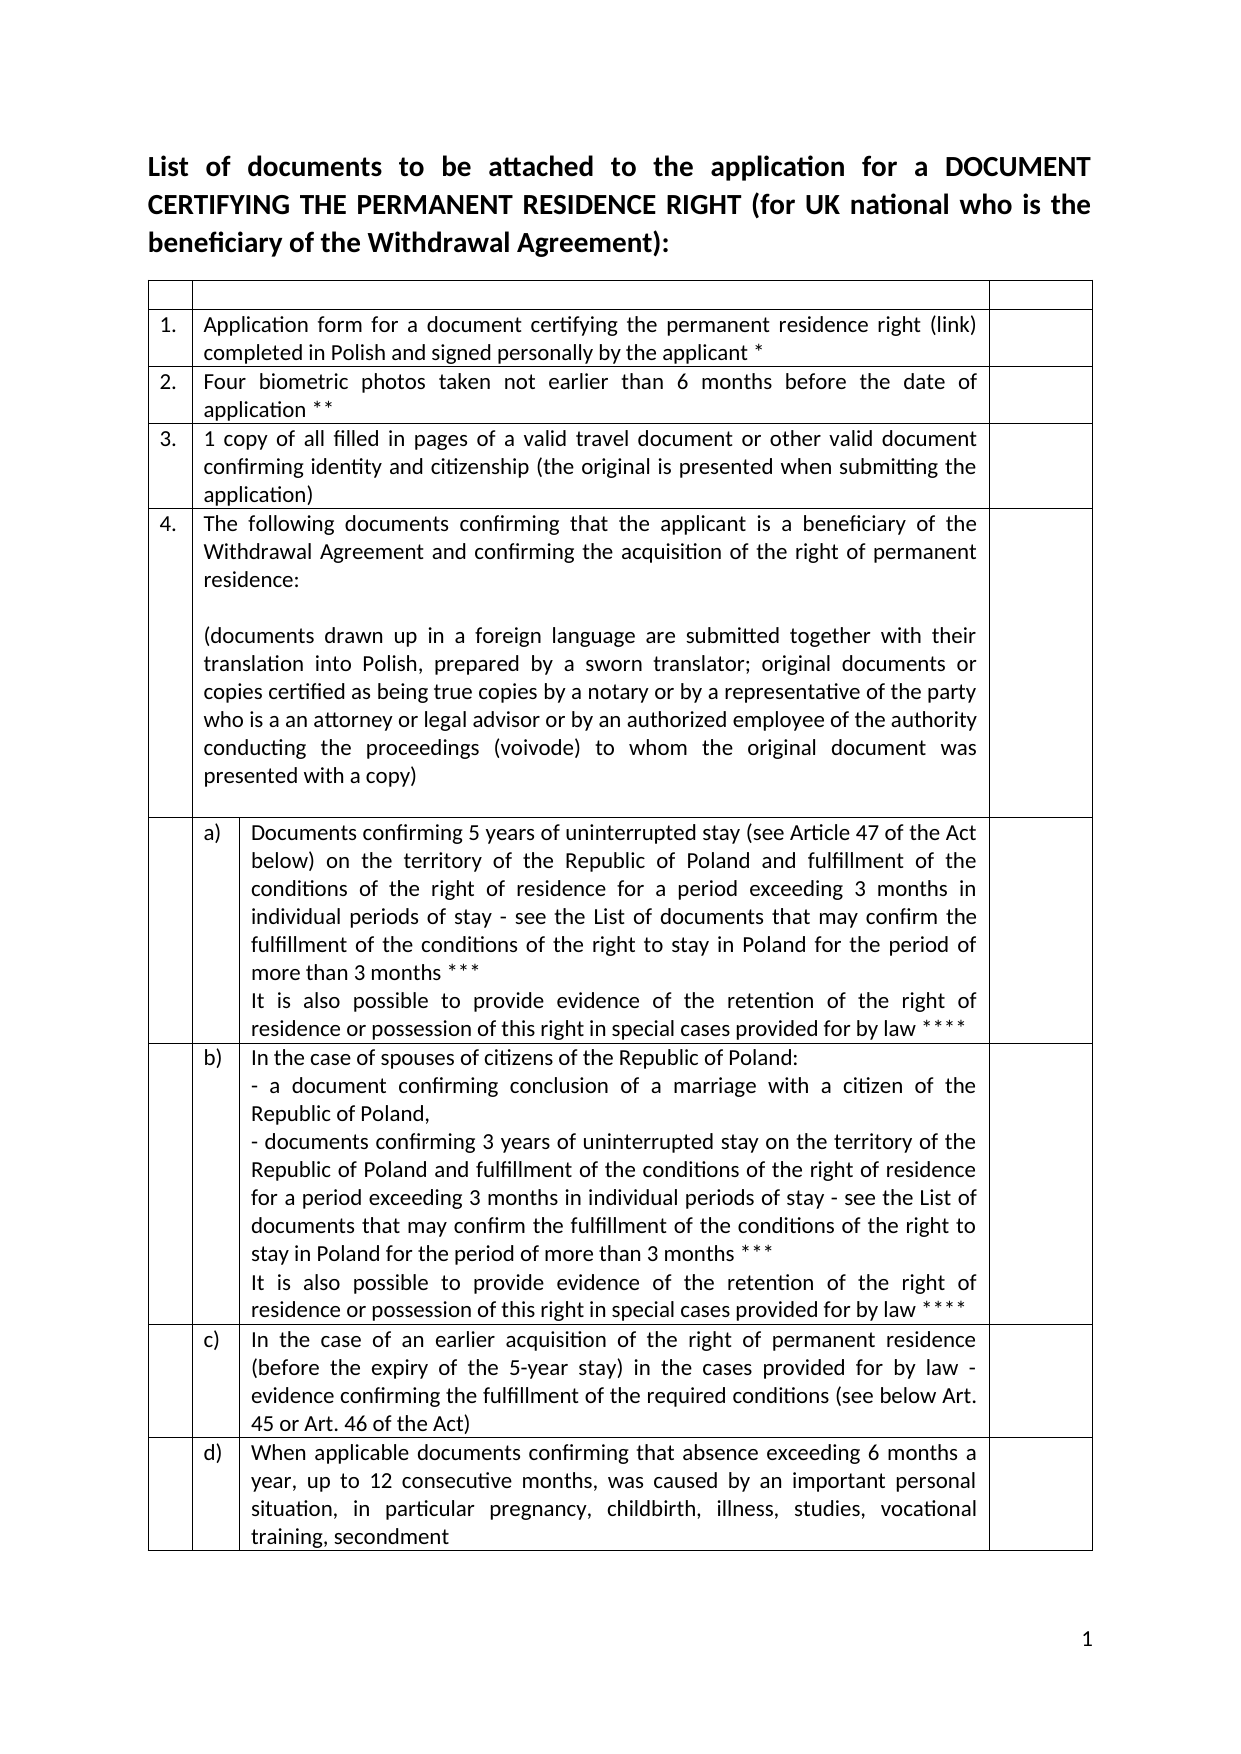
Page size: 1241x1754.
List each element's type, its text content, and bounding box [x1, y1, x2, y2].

table_cell [990, 1325, 1092, 1437]
table_cell [149, 1438, 192, 1550]
table_cell 3. [149, 424, 192, 508]
table_header [149, 281, 192, 309]
table_cell [990, 1044, 1092, 1324]
table_cell When applicable documents confirming that absence exceeding 6 months a year, up to 12 consecutive months, was caused by an important personal situation, in particular pregnancy, childbirth, illness, studies, vocational training, secondment [240, 1438, 989, 1550]
table_cell a) [193, 818, 239, 1042]
table_cell [990, 509, 1092, 817]
table_header [193, 281, 989, 309]
table_header [990, 281, 1092, 309]
table_cell Documents confirming 5 years of uninterrupted stay (see Article 47 of the Act below) on the territory of the Republic of Poland and fulfillment of the conditions of the right of residence for a period exceeding 3 months in individual periods of stay - see the List of documents that may confirm the fulfillment of the conditions of the right to stay in Poland for the period of more than 3 months *** It is also possible to provide evidence of the retention of the right of residence or possession of this right in special cases provided for by law **** [240, 818, 989, 1042]
table_cell In the case of spouses of citizens of the Republic of Poland: - a document confirming conclusion of a marriage with a citizen of the Republic of Poland, - documents confirming 3 years of uninterrupted stay on the territory of the Republic of Poland and fulfillment of the conditions of the right of residence for a period exceeding 3 months in individual periods of stay - see the List of documents that may confirm the fulfillment of the conditions of the right to stay in Poland for the period of more than 3 months *** It is also possible to provide evidence of the retention of the right of residence or possession of this right in special cases provided for by law **** [240, 1044, 989, 1324]
table_cell [990, 310, 1092, 366]
table_cell 1. [149, 310, 192, 366]
table_cell Application form for a document certifying the permanent residence right (link) completed in Polish and signed personally by the applicant * [193, 310, 989, 366]
table_cell [990, 367, 1092, 423]
table_cell [149, 1044, 192, 1324]
table_cell 1 copy of all filled in pages of a valid travel document or other valid document confirming identity and citizenship (the original is presented when submitting the application) [193, 424, 989, 508]
table_cell [990, 1438, 1092, 1550]
table_cell b) [193, 1044, 239, 1324]
table_cell 4. [149, 509, 192, 817]
table_cell [149, 1325, 192, 1437]
table_cell In the case of an earlier acquisition of the right of permanent residence (before the expiry of the 5-year stay) in the cases provided for by law - evidence confirming the fulfillment of the required conditions (see below Art. 45 or Art. 46 of the Act) [240, 1325, 989, 1437]
table_cell d) [193, 1438, 239, 1550]
table_cell [990, 818, 1092, 1042]
table_cell 2. [149, 367, 192, 423]
text List of documents to be attached to the application for a DOCUMENT CERTIFYING THE PERMANENT RESIDENCE RIGHT (for UK national who is the beneficiary of the Withdrawal Agreement): [148, 148, 1093, 260]
table_cell [149, 818, 192, 1042]
table_cell Four biometric photos taken not earlier than 6 months before the date of application ** [193, 367, 989, 423]
table_cell c) [193, 1325, 239, 1437]
table_cell The following documents confirming that the applicant is a beneficiary of the Withdrawal Agreement and confirming the acquisition of the right of permanent residence: (documents drawn up in a foreign language are submitted together with their translation into Polish, prepared by a sworn translator; original documents or copies certified as being true copies by a notary or by a representative of the party who is a an attorney or legal advisor or by an authorized employee of the authority conducting the proceedings (voivode) to whom the original document was presented with a copy) [193, 509, 989, 817]
table_cell [990, 424, 1092, 508]
